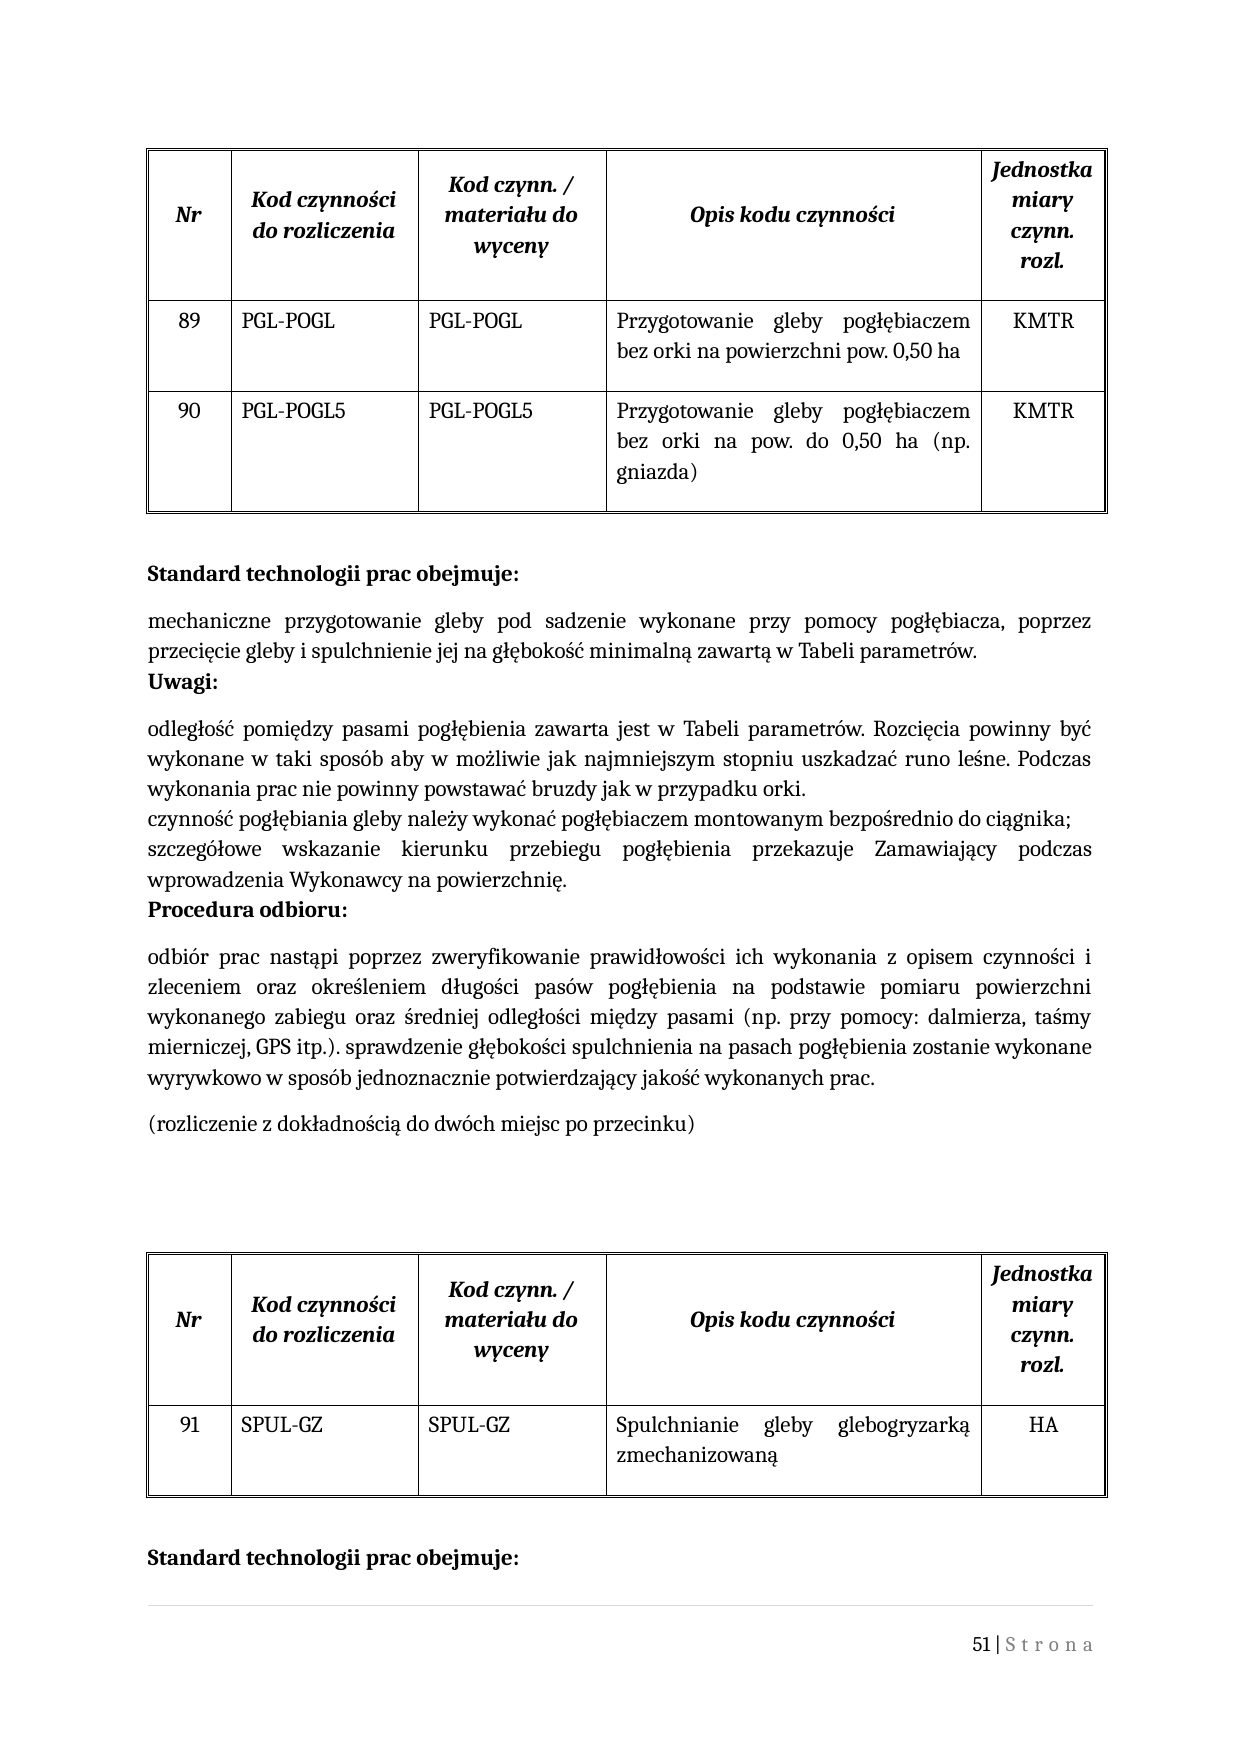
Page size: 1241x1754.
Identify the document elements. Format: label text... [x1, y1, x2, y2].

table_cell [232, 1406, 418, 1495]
text Standard technologii prac obejmuje: [148, 1545, 1093, 1571]
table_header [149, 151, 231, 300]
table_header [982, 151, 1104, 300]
text odległość pomiędzy pasami pogłębienia zawarta jest w Tabeli parametrów. Rozcięcia powinny być wykonane w taki sposób aby w możliwie jak najmniejszym stopniu uszkadzać runo leśne. Podczas wykonania prac nie powinny powstawać bruzdy jak w przypadku orki. [148, 715, 1093, 802]
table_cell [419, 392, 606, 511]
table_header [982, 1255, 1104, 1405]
text mechaniczne przygotowanie gleby pod sadzenie wykonane przy pomocy pogłębiacza, poprzez przecięcie gleby i spulchnienie jej na głębokość minimalną zawartą w Tabeli parametrów. [148, 608, 1093, 665]
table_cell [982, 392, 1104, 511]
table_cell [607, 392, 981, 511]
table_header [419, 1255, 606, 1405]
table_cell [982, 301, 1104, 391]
text (rozliczenie z dokładnością do dwóch miejsc po przecinku) [148, 1111, 1093, 1138]
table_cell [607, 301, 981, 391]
text czynność pogłębiania gleby należy wykonać pogłębiaczem montowanym bezpośrednio do ciągnika; [148, 806, 1093, 832]
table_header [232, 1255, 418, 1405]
text Standard technologii prac obejmuje: [148, 561, 1093, 588]
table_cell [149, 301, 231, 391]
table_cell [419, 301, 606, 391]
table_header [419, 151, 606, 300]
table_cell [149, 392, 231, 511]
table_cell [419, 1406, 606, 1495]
text Procedura odbioru: [148, 897, 1093, 923]
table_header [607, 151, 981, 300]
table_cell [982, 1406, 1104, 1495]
text odbiór prac nastąpi poprzez zweryfikowanie prawidłowości ich wykonania z opisem czynności i zleceniem oraz określeniem długości pasów pogłębienia na podstawie pomiaru powierzchni wykonanego zabiegu oraz średniej odległości między pasami (np. przy pomocy: dalmierza, taśmy mierniczej, GPS itp.). sprawdzenie głębokości spulchnienia na pasach pogłębienia zostanie wykonane wyrywkowo w sposób jednoznacznie potwierdzający jakość wykonanych prac. [148, 943, 1093, 1091]
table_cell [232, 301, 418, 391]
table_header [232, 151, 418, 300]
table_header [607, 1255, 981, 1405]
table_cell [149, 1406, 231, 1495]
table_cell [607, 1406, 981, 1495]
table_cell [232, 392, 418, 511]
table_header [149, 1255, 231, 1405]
text Uwagi: [148, 668, 1093, 695]
text szczegółowe wskazanie kierunku przebiegu pogłębienia przekazuje Zamawiający podczas wprowadzenia Wykonawcy na powierzchnię. [148, 836, 1093, 893]
